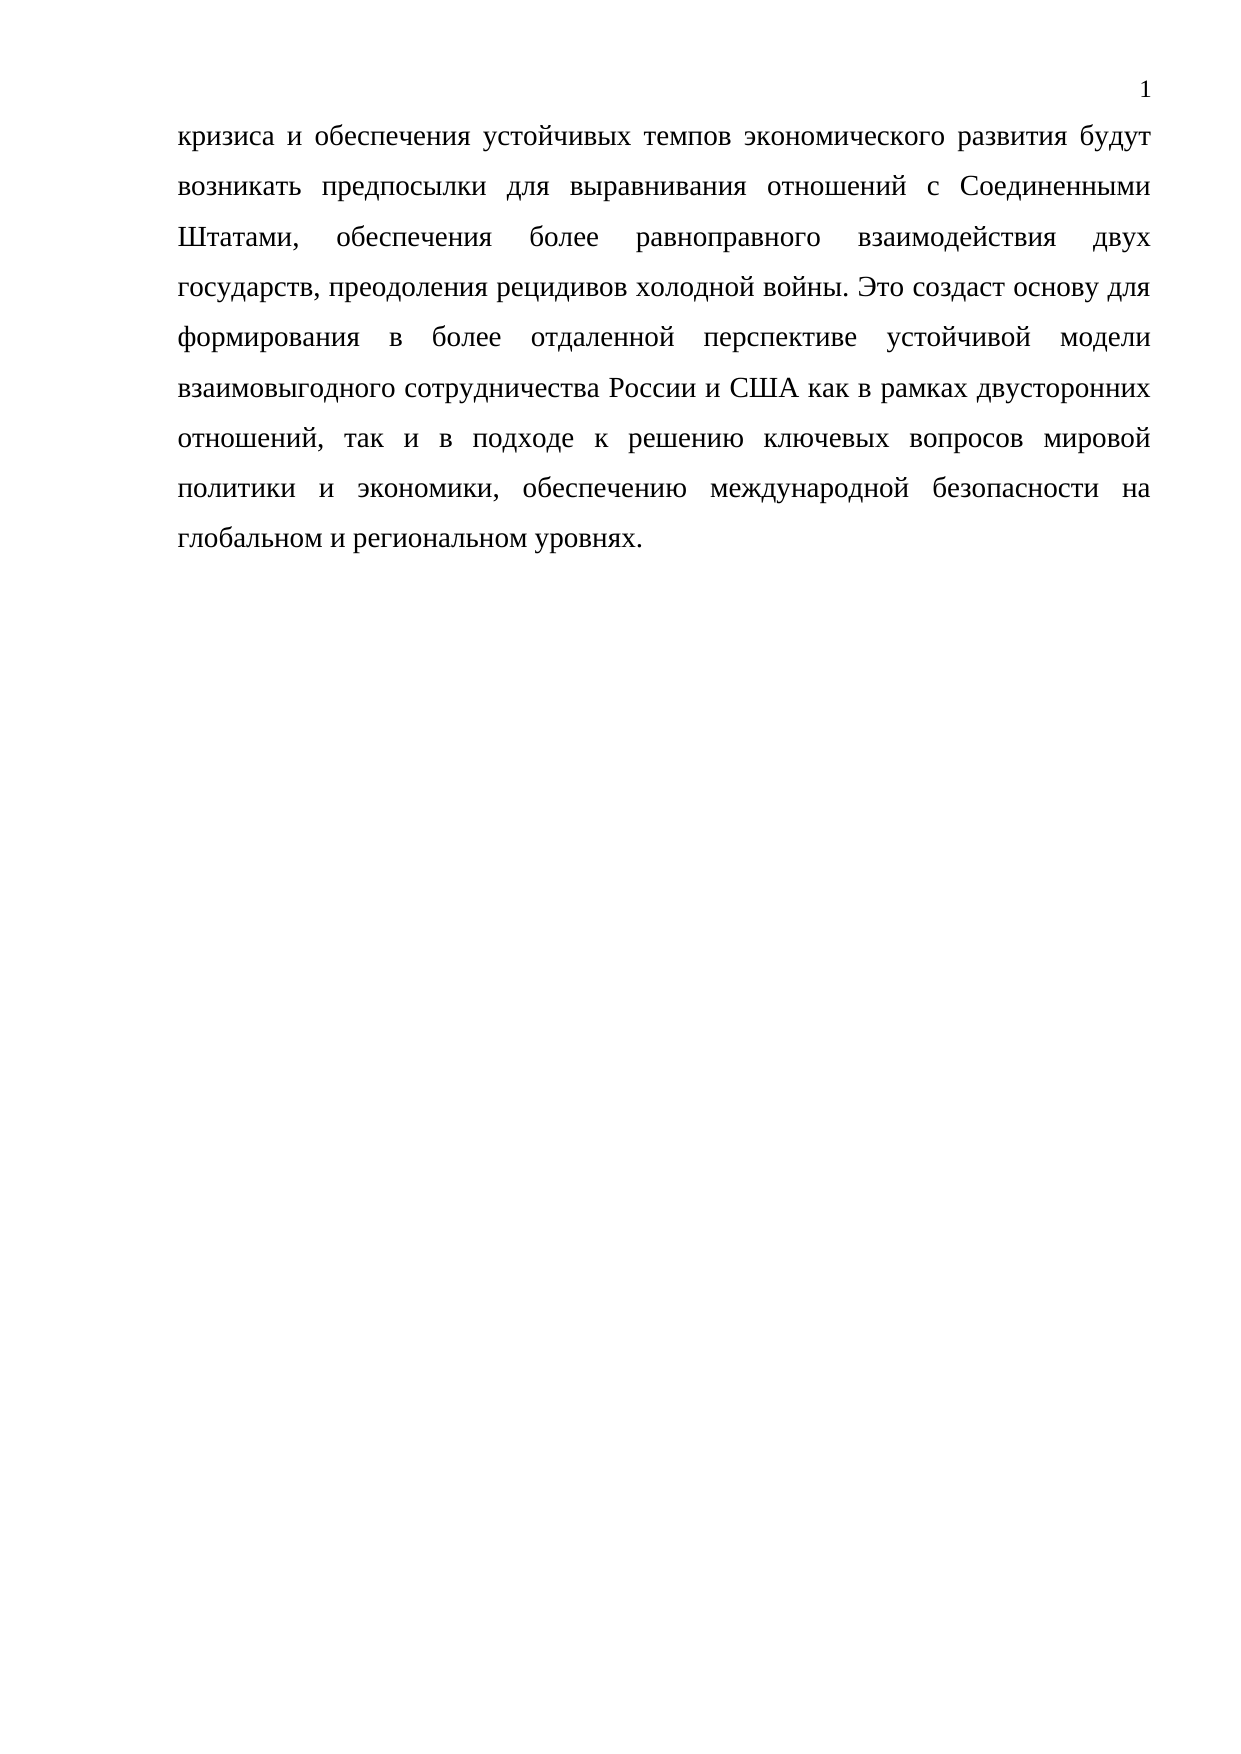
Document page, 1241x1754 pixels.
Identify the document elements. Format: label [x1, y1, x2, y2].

text [177, 118, 1152, 554]
